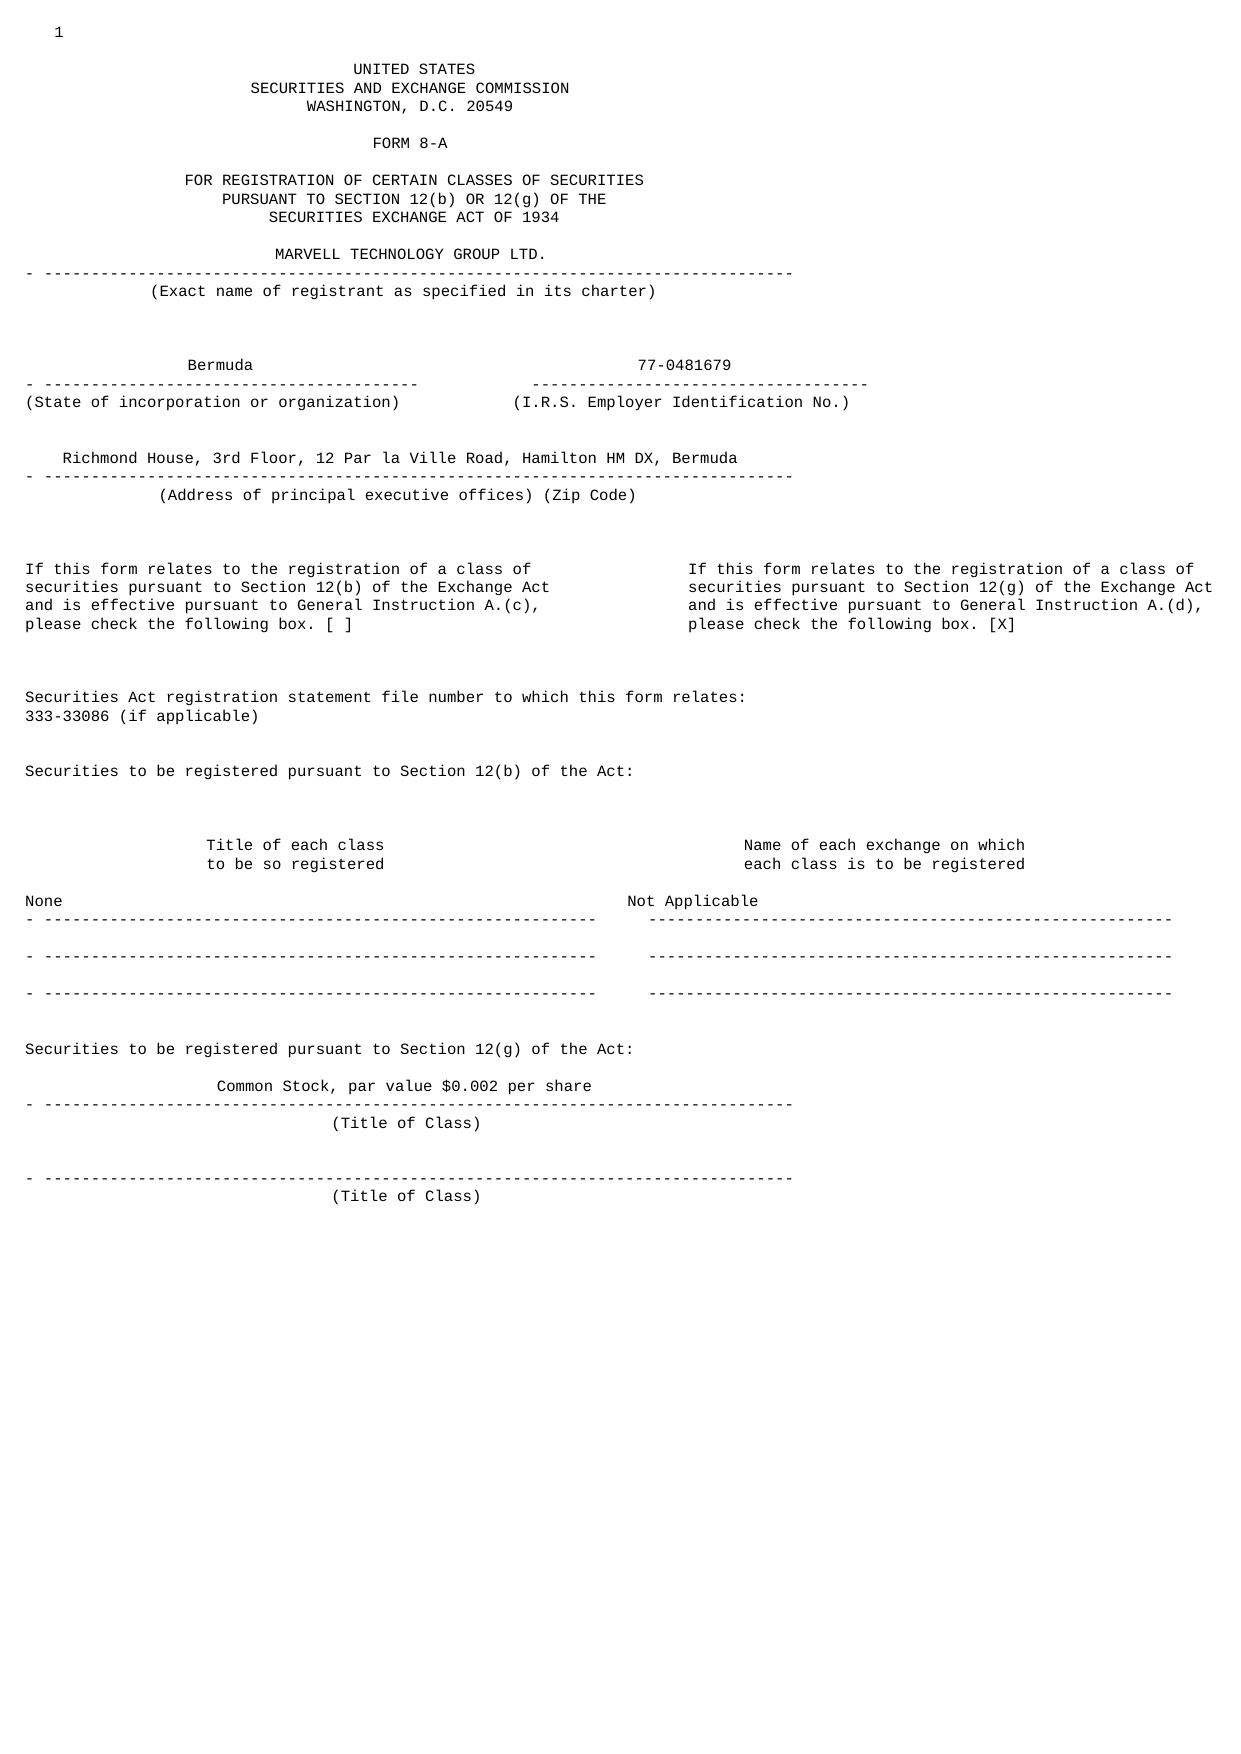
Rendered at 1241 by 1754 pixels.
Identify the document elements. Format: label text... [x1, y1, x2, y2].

text UNITED STATES [24, 62, 803, 79]
text - ----------------------------------------------------------- -------------------------------------------------------- [25, 912, 1226, 929]
text WASHINGTON, D.C. 20549 [24, 99, 795, 116]
text If this form relates to the registration of a class of securities pursuant to Section 12(b) of the Exchange Act and is effective pursuant to General Instruction A.(c), please check the following box. [ ] [25, 561, 563, 634]
text If this form relates to the registration of a class of securities pursuant to Section 12(g) of the Exchange Act and is effective pursuant to General Instruction A.(d), please check the following box. [X] [688, 561, 1226, 634]
text to be so registered each class is to be registered [206, 856, 1226, 874]
list -------------------------------------------------------------------------------- [24, 1170, 1226, 1188]
text Richmond House, 3rd Floor, 12 Par la Ville Road, Hamilton HM DX, Bermuda [62, 450, 1226, 468]
text Title of each class Name of each exchange on which [206, 838, 1226, 855]
text (Title of Class) [331, 1115, 1226, 1133]
text (Exact name of registrant as specified in its charter) [150, 284, 1226, 301]
text (Title of Class) [331, 1189, 1226, 1207]
text None Not Applicable [25, 893, 1226, 911]
text SECURITIES EXCHANGE ACT OF 1934 [24, 210, 803, 227]
list -------------------------------------------------------------------------------- [24, 265, 1226, 283]
text FORM 8-A [24, 136, 795, 153]
text 1 [54, 24, 1226, 42]
list -------------------------------------------------------------------------------- [24, 469, 1226, 486]
text Securities Act registration statement file number to which this form relates: [25, 690, 1226, 707]
text SECURITIES AND EXCHANGE COMMISSION [24, 80, 795, 98]
text - ----------------------------------------------------------- -------------------------------------------------------- [25, 986, 1226, 1003]
text Common Stock, par value $0.002 per share [217, 1078, 1226, 1096]
text (State of incorporation or organization) (I.R.S. Employer Identification No.) [25, 395, 1226, 412]
text 333-33086 (if applicable) [25, 708, 1226, 726]
text FOR REGISTRATION OF CERTAIN CLASSES OF SECURITIES [24, 173, 803, 190]
text PURSUANT TO SECTION 12(b) OR 12(g) OF THE [24, 191, 803, 209]
text - ---------------------------------------- ------------------------------------ [25, 376, 1226, 394]
text (Address of principal executive offices) (Zip Code) [158, 487, 1226, 505]
text Bermuda 77-0481679 [187, 358, 1226, 375]
list -------------------------------------------------------------------------------- [24, 1097, 1226, 1114]
text Securities to be registered pursuant to Section 12(b) of the Act: [25, 764, 1226, 781]
text Securities to be registered pursuant to Section 12(g) of the Act: [25, 1041, 1226, 1059]
text - ----------------------------------------------------------- -------------------------------------------------------- [25, 949, 1226, 966]
text MARVELL TECHNOLOGY GROUP LTD. [275, 247, 1226, 264]
